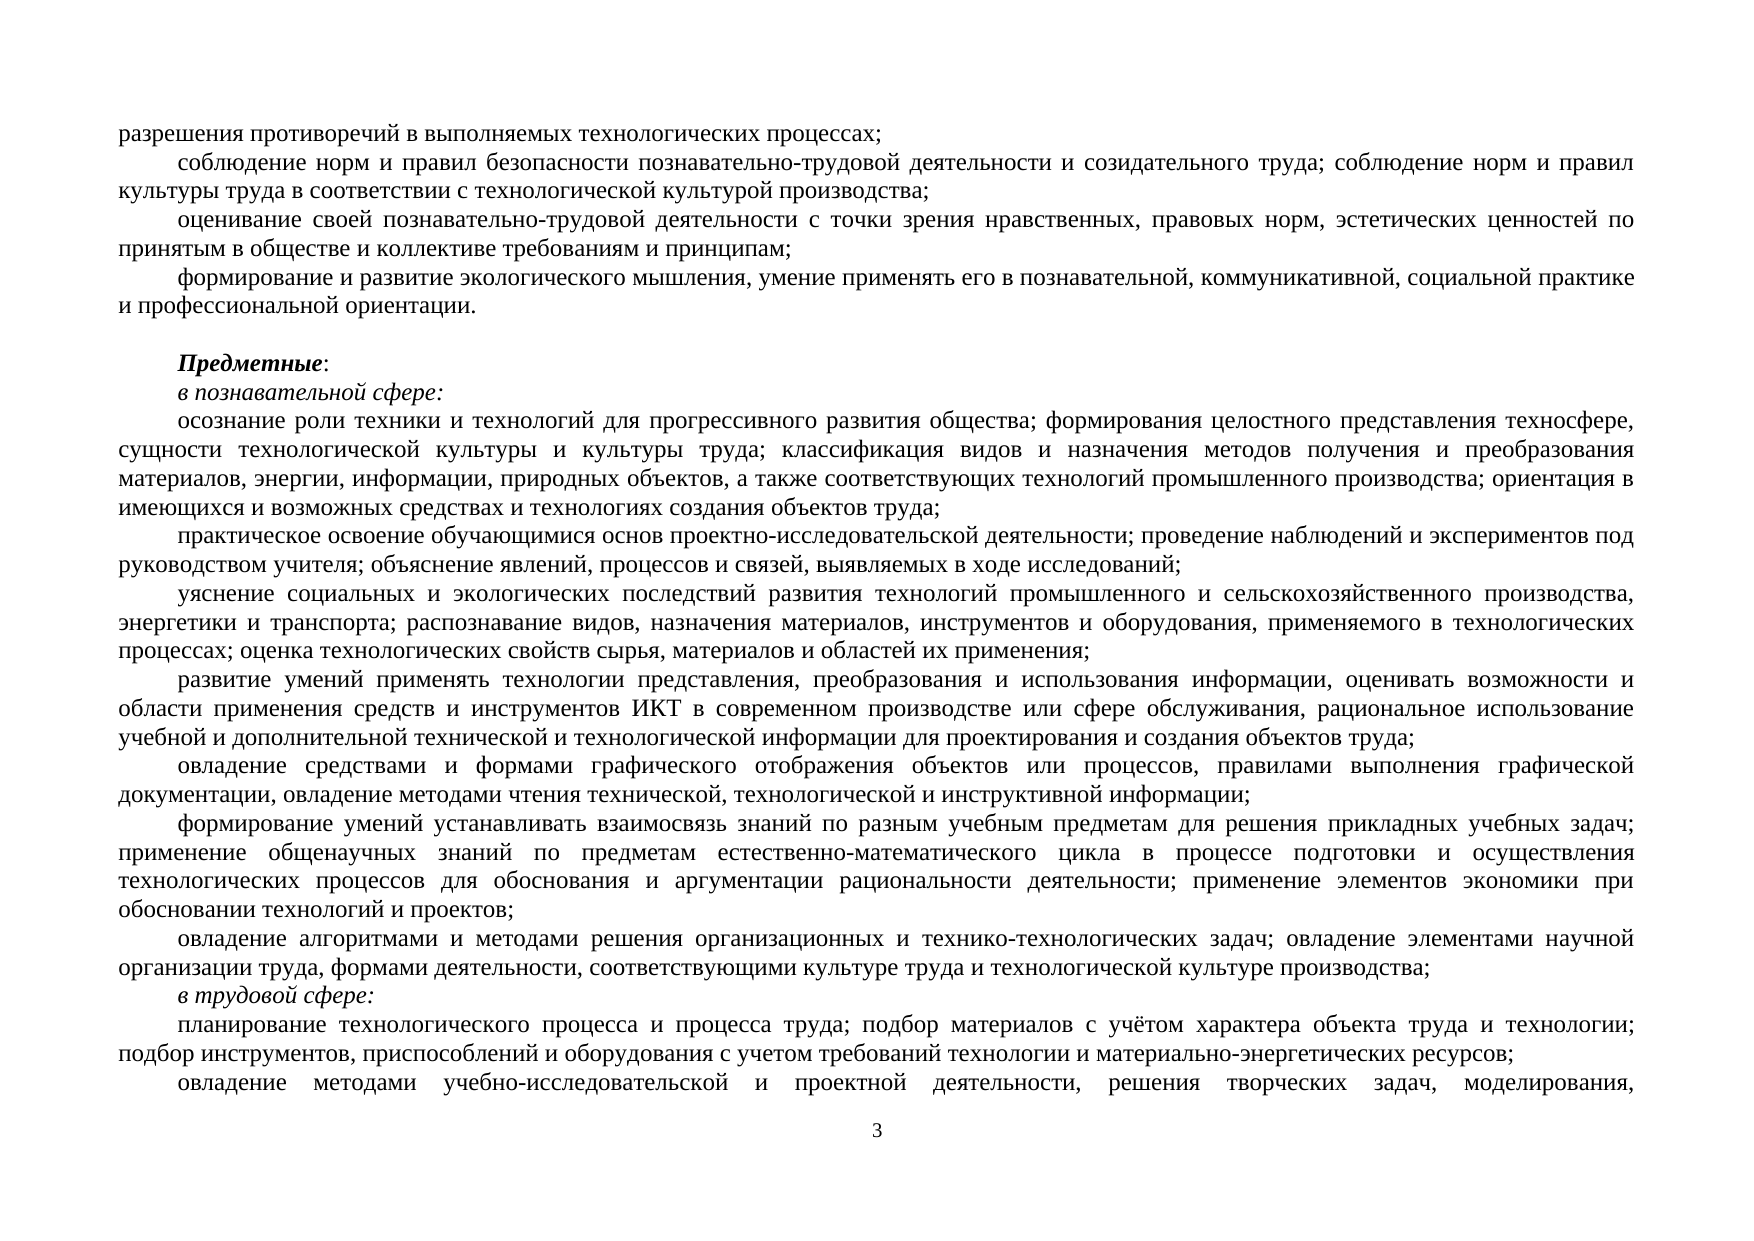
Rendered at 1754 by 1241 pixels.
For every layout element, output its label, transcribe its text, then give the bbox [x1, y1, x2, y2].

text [118, 118, 1636, 147]
text формирование умений устанавливать взаимосвязь знаний по разным учебным предметам для решения прикладных учебных задач; применение общенаучных знаний по предметам естественно-математического цикла в процессе подготовки и осуществления технологических процессов для обоснования и аргументации рациональности деятельности; применение элементов экономики при обосновании технологий и проектов; [118, 808, 1636, 923]
text развитие умений применять технологии представления, преобразования и использования информации, оценивать возможности и области применения средств и инструментов ИКТ в современном производстве или сфере обслуживания, рациональное использование учебной и дополнительной технической и технологической информации для проектирования и создания объектов труда; [118, 664, 1636, 751]
text овладение алгоритмами и методами решения организационных и технико-технологических задач; овладение элементами научной организации труда, формами деятельности, соответствующими культуре труда и технологической культуре производства; [118, 923, 1636, 981]
text планирование технологического процесса и процесса труда; подбор материалов с учётом характера объекта труда и технологии; подбор инструментов, приспособлений и оборудования с учетом требований технологии и материально-энергетических ресурсов; [118, 1009, 1636, 1067]
text осознание роли техники и технологий для прогрессивного развития общества; формирования целостного представления техносфере, сущности технологической культуры и культуры труда; классификация видов и назначения методов получения и преобразования материалов, энергии, информации, природных объектов, а также соответствующих технологий промышленного производства; ориентация в имеющихся и возможных средствах и технологиях создания объектов труда; [118, 406, 1636, 521]
text соблюдение норм и правил безопасности познавательно-трудовой деятельности и созидательного труда; соблюдение норм и правил культуры труда в соответствии с технологической культурой производства; [118, 147, 1636, 204]
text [118, 1067, 1636, 1096]
text овладение средствами и формами графического отображения объектов или процессов, правилами выполнения графической документации, овладение методами чтения технической, технологической и инструктивной информации; [118, 751, 1636, 808]
text в трудовой сфере: [118, 981, 1636, 1009]
text формирование и развитие экологического мышления, умение применять его в познавательной, коммуникативной, социальной практике и профессиональной ориентации. [118, 262, 1636, 319]
text в познавательной сфере: [118, 377, 1636, 406]
text оценивание своей познавательно-трудовой деятельности с точки зрения нравственных, правовых норм, эстетических ценностей по принятым в обществе и коллективе требованиям и принципам; [118, 204, 1636, 262]
text Предметные: [118, 348, 1636, 377]
text практическое освоение обучающимися основ проектно-исследовательской деятельности; проведение наблюдений и экспериментов под руководством учителя; объяснение явлений, процессов и связей, выявляемых в ходе исследований; [118, 521, 1636, 578]
text уяснение социальных и экологических последствий развития технологий промышленного и сельскохозяйственного производства, энергетики и транспорта; распознавание видов, назначения материалов, инструментов и оборудования, применяемого в технологических процессах; оценка технологических свойств сырья, материалов и областей их применения; [118, 578, 1636, 664]
